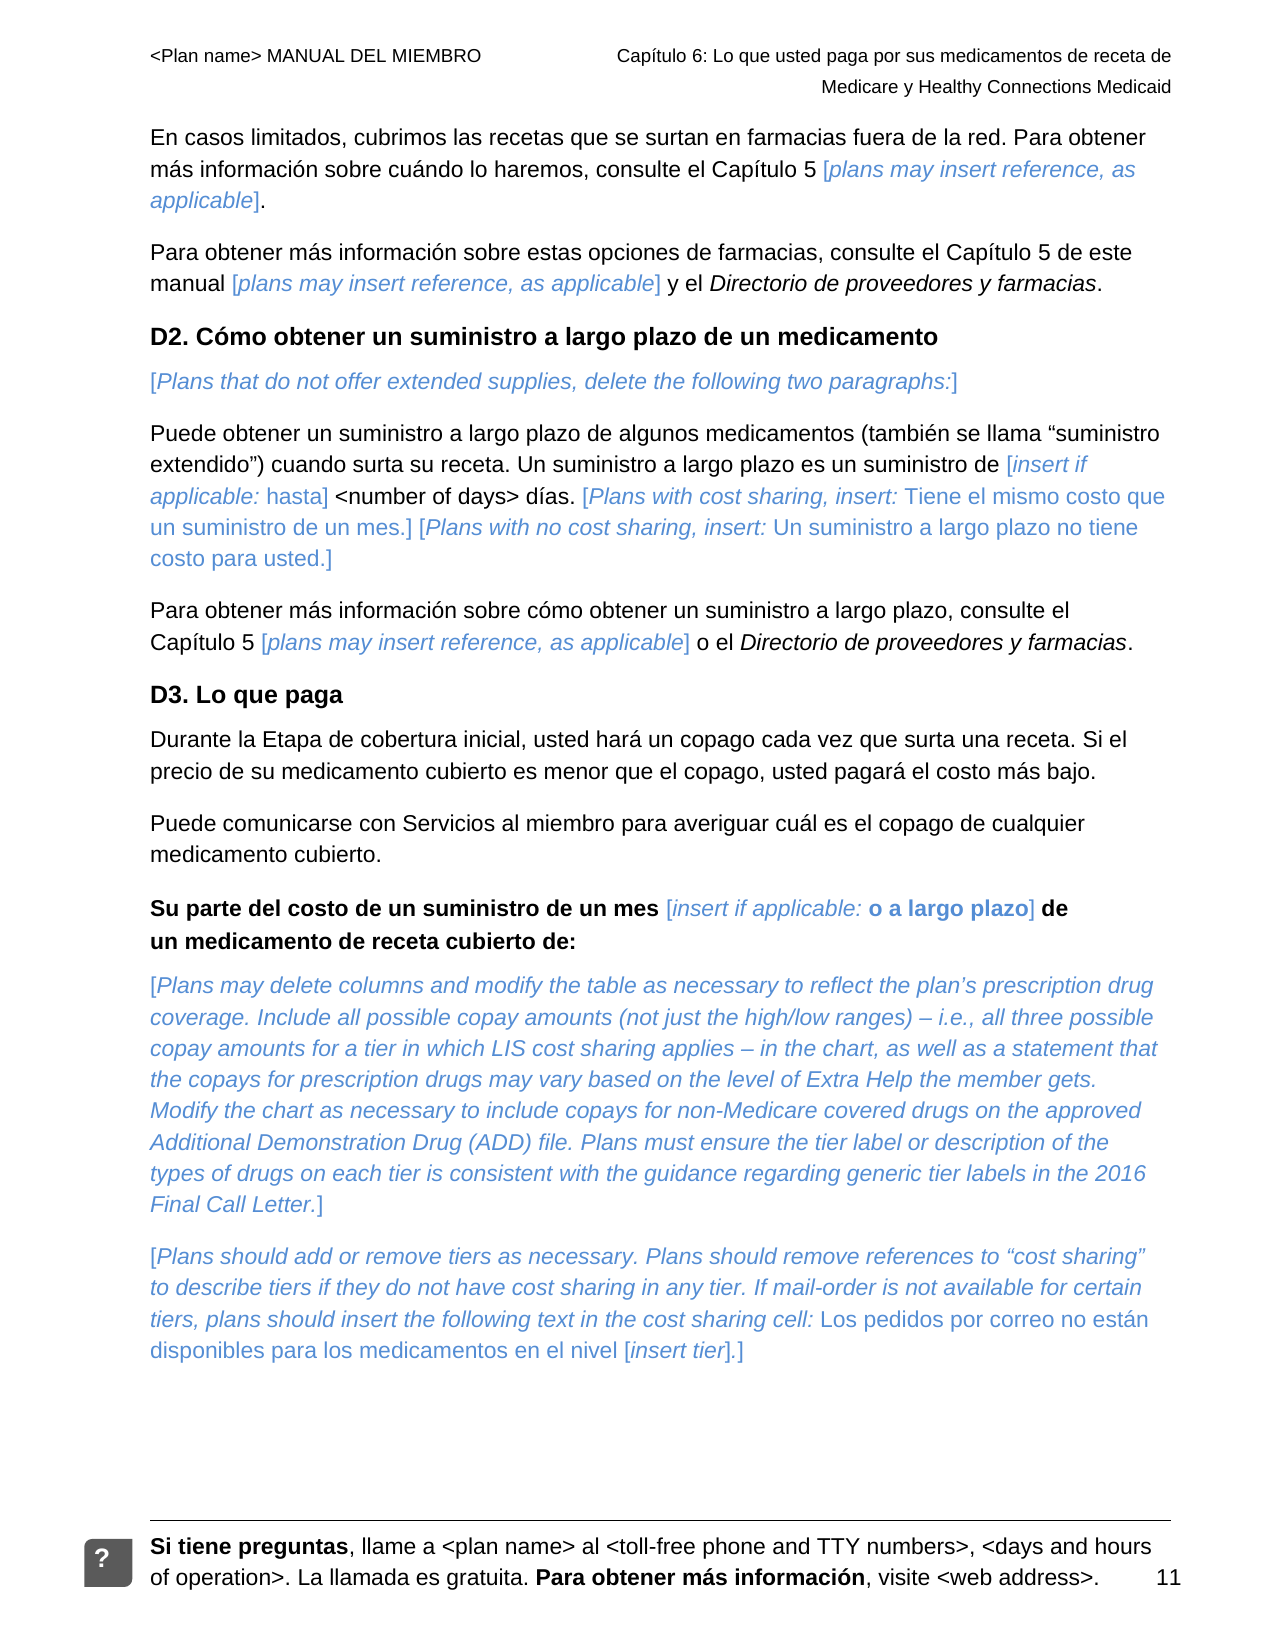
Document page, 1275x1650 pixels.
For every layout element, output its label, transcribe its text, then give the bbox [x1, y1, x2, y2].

text Para obtener más información sobre cómo obtener un suministro a largo plazo, consulte el Capítulo 5 [plans may insert reference, as applicable] o el Directorio de proveedores y farmacias. [150, 594, 1171, 656]
subtitle D2. Cómo obtener un suministro a largo plazo de un medicamento [150, 319, 1096, 352]
text Puede comunicarse con Servicios al miembro para averiguar cuál es el copago de cualquier medicamento cubierto. [150, 806, 1171, 869]
text [Plans should add or remove tiers as necessary. Plans should remove references to “cost sharing” to describe tiers if they do not have cost sharing in any tier. If mail-order is not available for certain tiers, plans should insert the following text in the cost sharing cell: Los pedidos por correo no están disponibles para los medicamentos en el nivel [insert tier].] [150, 1239, 1171, 1364]
text Su parte del costo de un suministro de un mes [insert if applicable: o a largo plazo] de un medicamento de receta cubierto de: [150, 889, 1096, 956]
text [Plans that do not offer extended supplies, delete the following two paragraphs:] [150, 364, 1171, 396]
text Para obtener más información sobre estas opciones de farmacias, consulte el Capítulo 5 de este manual [plans may insert reference, as applicable] y el Directorio de proveedores y farmacias. [150, 235, 1171, 298]
subtitle D3. Lo que paga [150, 677, 1096, 710]
text Durante la Etapa de cobertura inicial, usted hará un copago cada vez que surta una receta. Si el precio de su medicamento cubierto es menor que el copago, usted pagará el costo más bajo. [150, 723, 1171, 785]
text Puede obtener un suministro a largo plazo de algunos medicamentos (también se llama “suministro extendido”) cuando surta su receta. Un suministro a largo plazo es un suministro de [insert if applicable: hasta] <number of days> días. [Plans with cost sharing, insert: Tiene el mismo costo que un suministro de un mes.] [Plans with no cost sharing, insert: Un suministro a largo plazo no tiene costo para usted.] [150, 417, 1171, 573]
text [Plans may delete columns and modify the table as necessary to reflect the plan’s prescription drug coverage. Include all possible copay amounts (not just the high/low ranges) – i.e., all three possible copay amounts for a tier in which LIS cost sharing applies – in the chart, as well as a statement that the copays for prescription drugs may vary based on the level of Extra Help the member gets. Modify the chart as necessary to include copays for non-Medicare covered drugs on the approved Additional Demonstration Drug (ADD) file. Plans must ensure the tier label or description of the types of drugs on each tier is consistent with the guidance regarding generic tier labels in the 2016 Final Call Letter.] [150, 969, 1171, 1219]
text En casos limitados, cubrimos las recetas que se surtan en farmacias fuera de la red. Para obtener más información sobre cuándo lo haremos, consulte el Capítulo 5 [plans may insert reference, as applicable]. [150, 121, 1171, 214]
